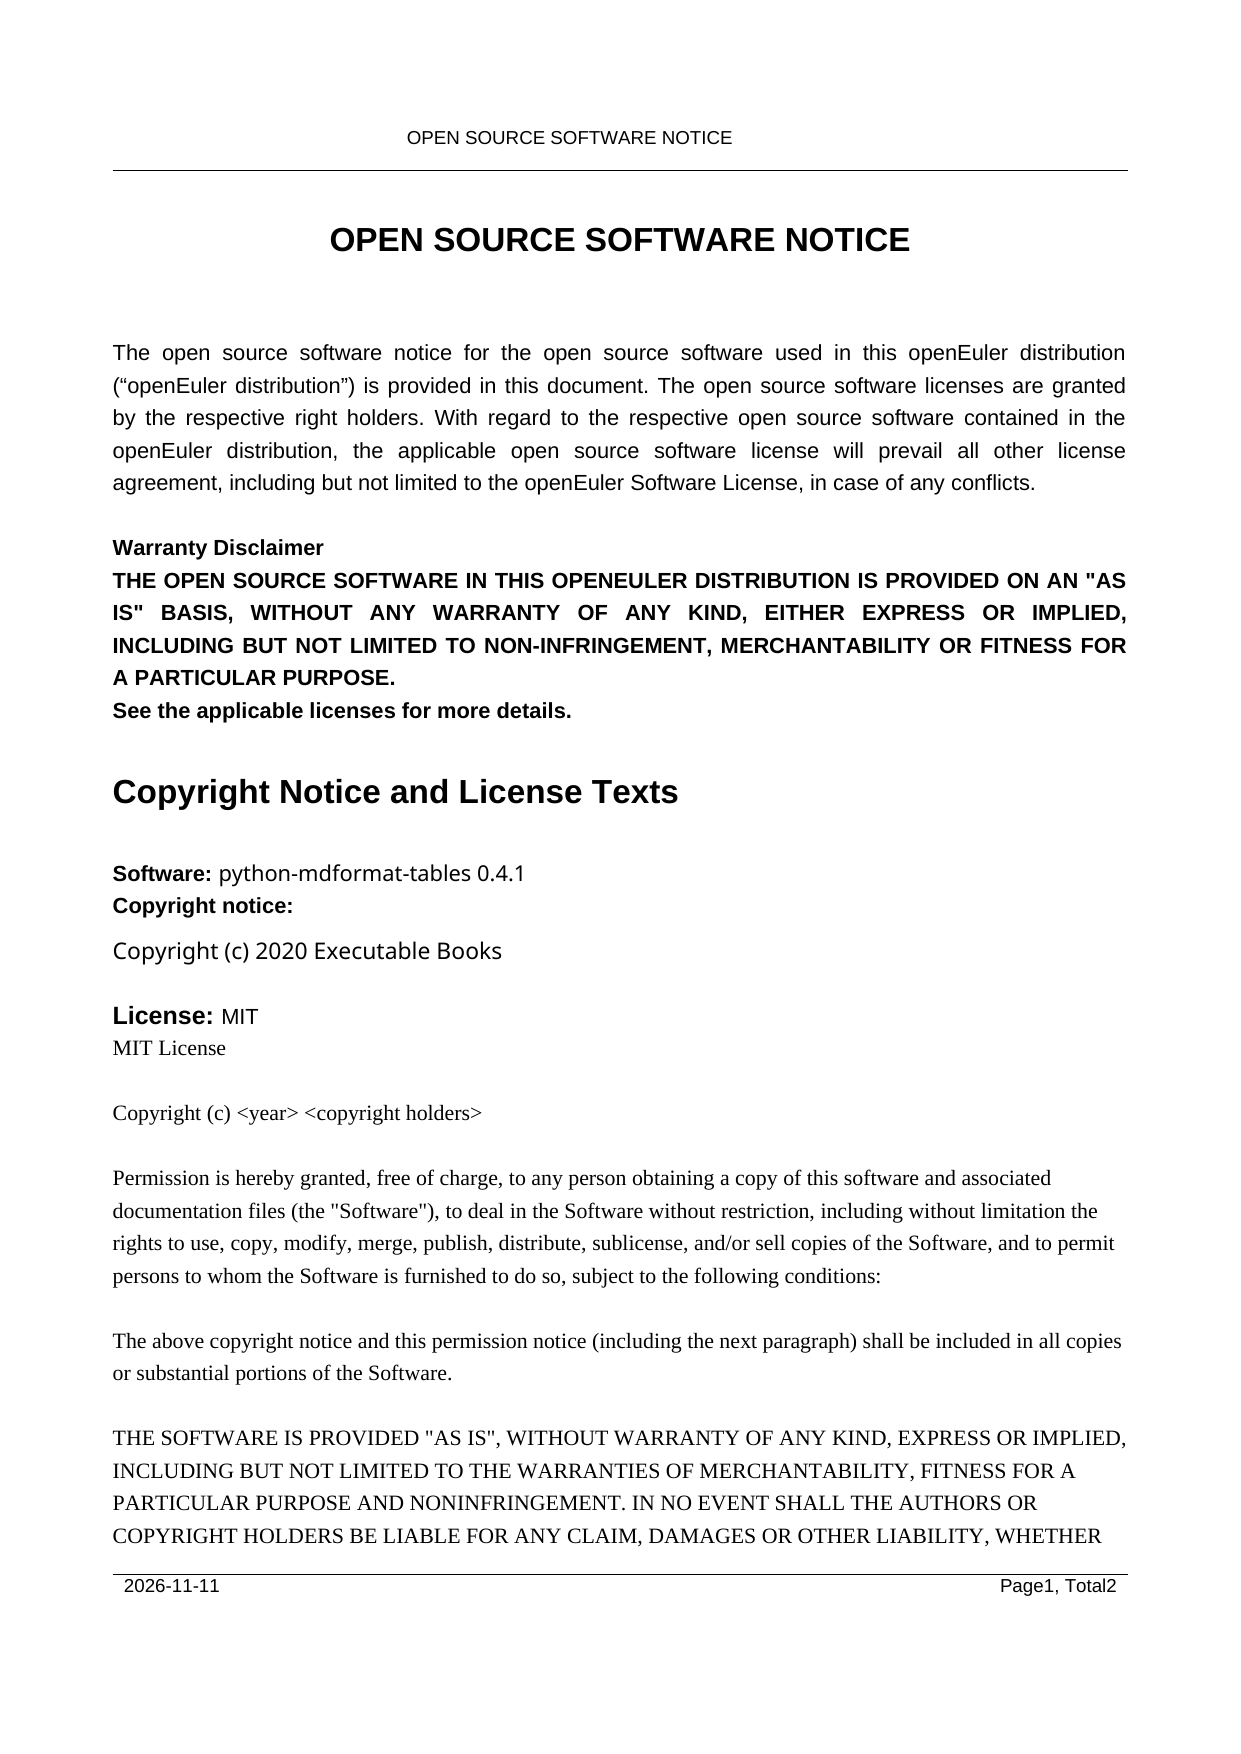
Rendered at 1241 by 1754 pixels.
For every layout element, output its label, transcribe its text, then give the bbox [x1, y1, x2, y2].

text Copyright (c) 2020 Executable Books [112, 934, 1128, 999]
text License: MIT [112, 999, 1128, 1031]
title Software: python-mdformat-tables 0.4.1 [112, 856, 1128, 889]
text OPEN SOURCE SOFTWARE NOTICE [112, 206, 1128, 271]
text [112, 1031, 1128, 1551]
text Copyright Notice and License Texts [112, 759, 1128, 824]
text Warranty Disclaimer [112, 531, 1128, 564]
text THE OPEN SOURCE SOFTWARE IN THIS OPENEULER DISTRIBUTION IS PROVIDED ON AN "AS IS" BASIS, WITHOUT ANY WARRANTY OF ANY KIND, EITHER EXPRESS OR IMPLIED, INCLUDING BUT NOT LIMITED TO NON-INFRINGEMENT, MERCHANTABILITY OR FITNESS FOR A PARTICULAR PURPOSE. See the applicable licenses for more details. [112, 564, 1128, 726]
text The open source software notice for the open source software used in this openEuler distribution (“openEuler distribution”) is provided in this document. The open source software licenses are granted by the respective right holders. With regard to the respective open source software contained in the openEuler distribution, the applicable open source software license will prevail all other license agreement, including but not limited to the openEuler Software License, in case of any conflicts. [112, 336, 1128, 499]
text Copyright notice: [112, 889, 1128, 921]
